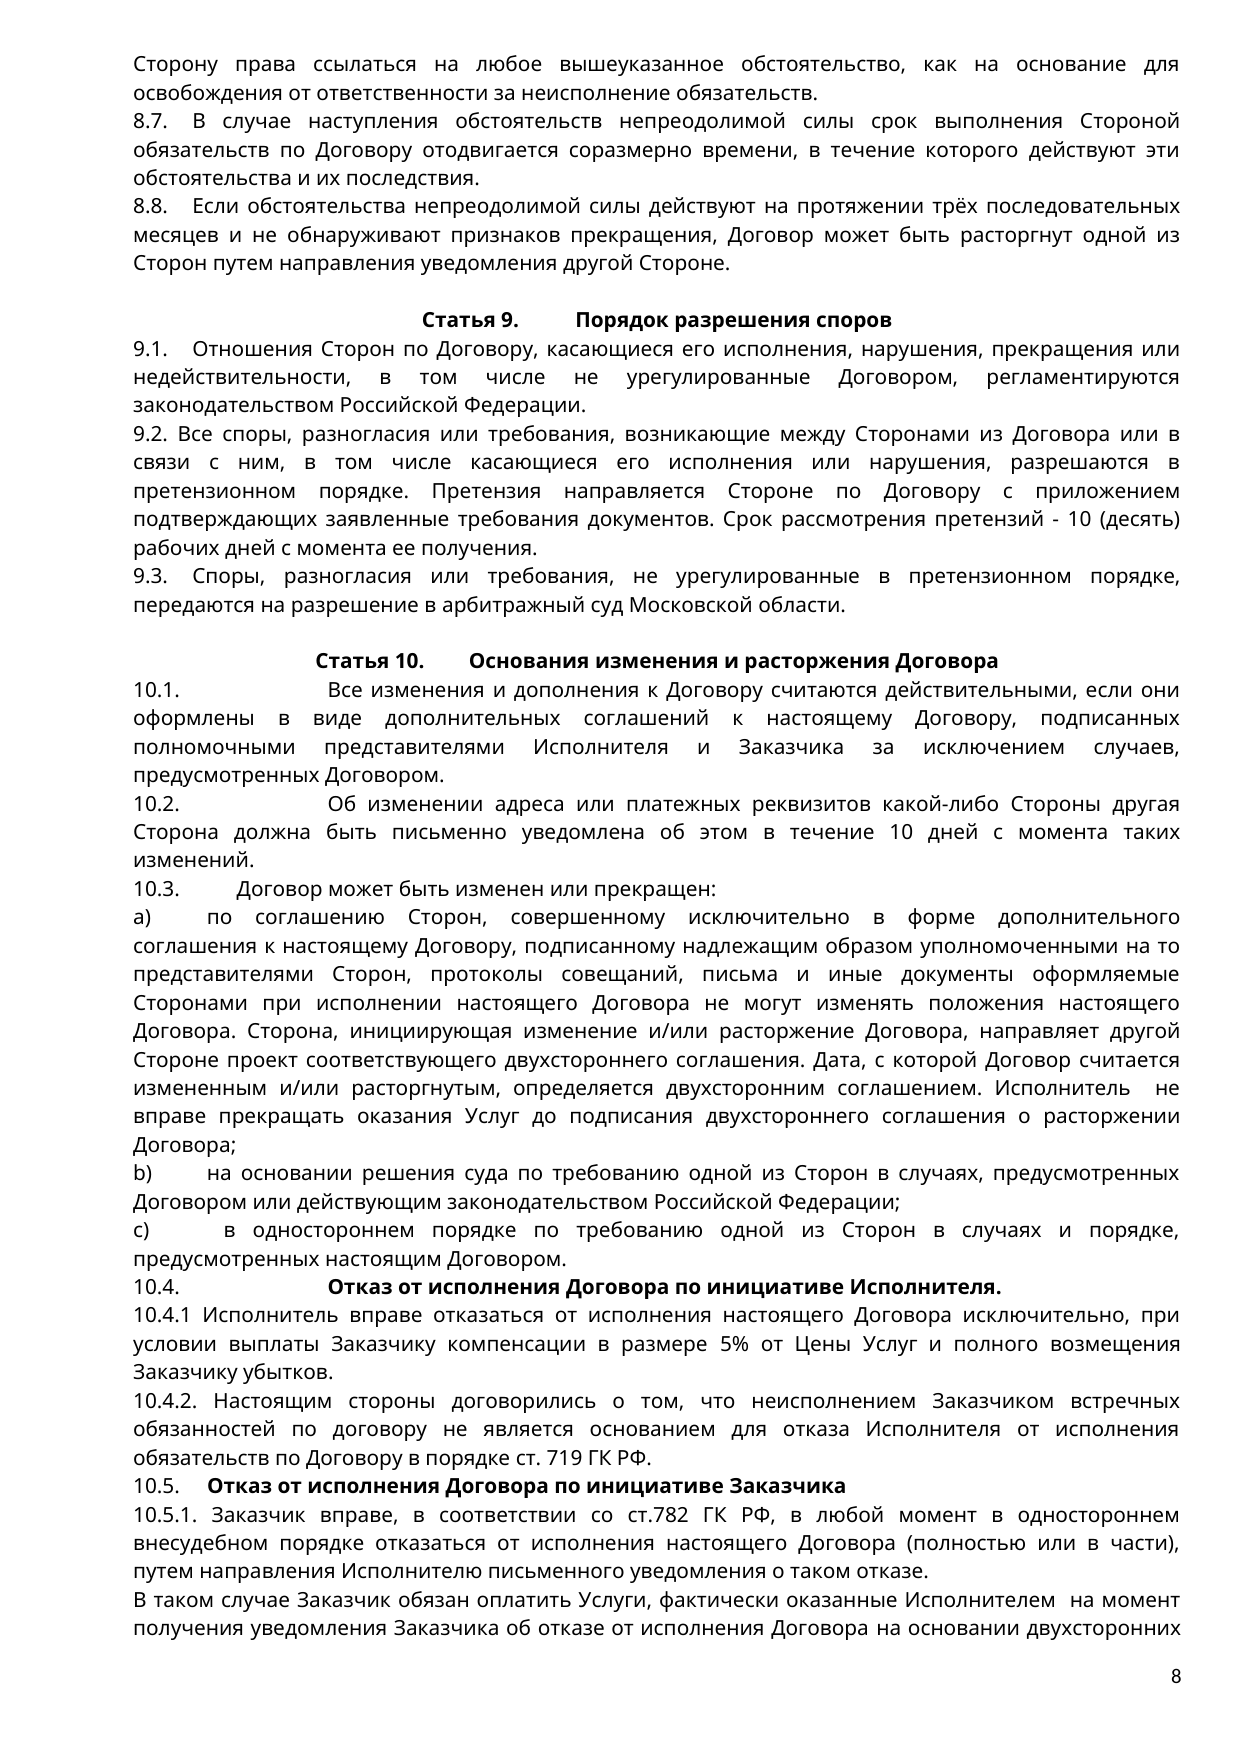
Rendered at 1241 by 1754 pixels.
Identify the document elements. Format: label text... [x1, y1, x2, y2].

list Об изменении адреса или платежных реквизитов какой-либо Стороны другая Сторона должна быть письменно уведомлена об этом в течение 10 дней с момента таких изменений. [133, 789, 1181, 874]
text 10.4.1 Исполнитель вправе отказаться от исполнения настоящего Договора исключительно, при условии выплаты Заказчику компенсации в размере 5% от Цены Услуг и полного возмещения Заказчику убытков. [133, 1301, 1181, 1386]
list Отказ от исполнения Договора по инициативе Исполнителя. [133, 1272, 1181, 1301]
text 10.5.1. Заказчик вправе, в соответствии со ст.782 ГК РФ, в любой момент в одностороннем внесудебном порядке отказаться от исполнения настоящего Договора (полностью или в части), путем направления Исполнителю письменного уведомления о таком отказе. [133, 1500, 1181, 1585]
subtitle Основания изменения и расторжения Договора [133, 647, 1181, 675]
subtitle В случае наступления обстоятельств непреодолимой силы срок выполнения Стороной обязательств по Договору отодвигается соразмерно времени, в течение которого действуют эти обстоятельства и их последствия. [133, 106, 1181, 192]
list Отказ от исполнения Договора по инициативе Заказчика [133, 1471, 1181, 1500]
list в одностороннем порядке по требованию одной из Сторон в случаях и порядке, предусмотренных настоящим Договором. [133, 1215, 1181, 1272]
list Все споры, разногласия или требования, возникающие между Сторонами из Договора или в связи с ним, в том числе касающиеся его исполнения или нарушения, разрешаются в претензионном порядке. Претензия направляется Стороне по Договору с приложением подтверждающих заявленные требования документов. Срок рассмотрения претензий - 10 (десять) рабочих дней с момента ее получения. [133, 419, 1181, 561]
subtitle Если обстоятельства непреодолимой силы действуют на протяжении трёх последовательных месяцев и не обнаруживают признаков прекращения, Договор может быть расторгнут одной из Сторон путем направления уведомления другой Стороне. [133, 192, 1181, 277]
text 10.4.2. Настоящим стороны договорились о том, что неисполнением Заказчиком встречных обязанностей по договору не является основанием для отказа Исполнителя от исполнения обязательств по Договору в порядке ст. 719 ГК РФ. [133, 1386, 1181, 1471]
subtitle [133, 49, 1181, 106]
subtitle Порядок разрешения споров [133, 305, 1181, 334]
list Договор может быть изменен или прекращен: [133, 874, 1181, 902]
list Споры, разногласия или требования, не урегулированные в претензионном порядке, передаются на разрешение в арбитражный суд Московской области. [133, 561, 1181, 618]
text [133, 1585, 1181, 1642]
list Все изменения и дополнения к Договору считаются действительными, если они оформлены в виде дополнительных соглашений к настоящему Договору, подписанных полномочными представителями Исполнителя и Заказчика за исключением случаев, предусмотренных Договором. [133, 675, 1181, 789]
list на основании решения суда по требованию одной из Сторон в случаях, предусмотренных Договором или действующим законодательством Российской Федерации; [133, 1158, 1181, 1215]
list Отношения Сторон по Договору, касающиеся его исполнения, нарушения, прекращения или недействительности, в том числе не урегулированные Договором, регламентируются законодательством Российской Федерации. [133, 334, 1181, 419]
list по соглашению Сторон, совершенному исключительно в форме дополнительного соглашения к настоящему Договору, подписанному надлежащим образом уполномоченными на то представителями Сторон, протоколы совещаний, письма и иные документы оформляемые Сторонами при исполнении настоящего Договора не могут изменять положения настоящего Договора. Сторона, инициирующая изменение и/или расторжение Договора, направляет другой Стороне проект соответствующего двухстороннего соглашения. Дата, с которой Договор считается измененным и/или расторгнутым, определяется двухсторонним соглашением. Исполнитель не вправе прекращать оказания Услуг до подписания двухстороннего соглашения о расторжении Договора; [133, 902, 1181, 1158]
